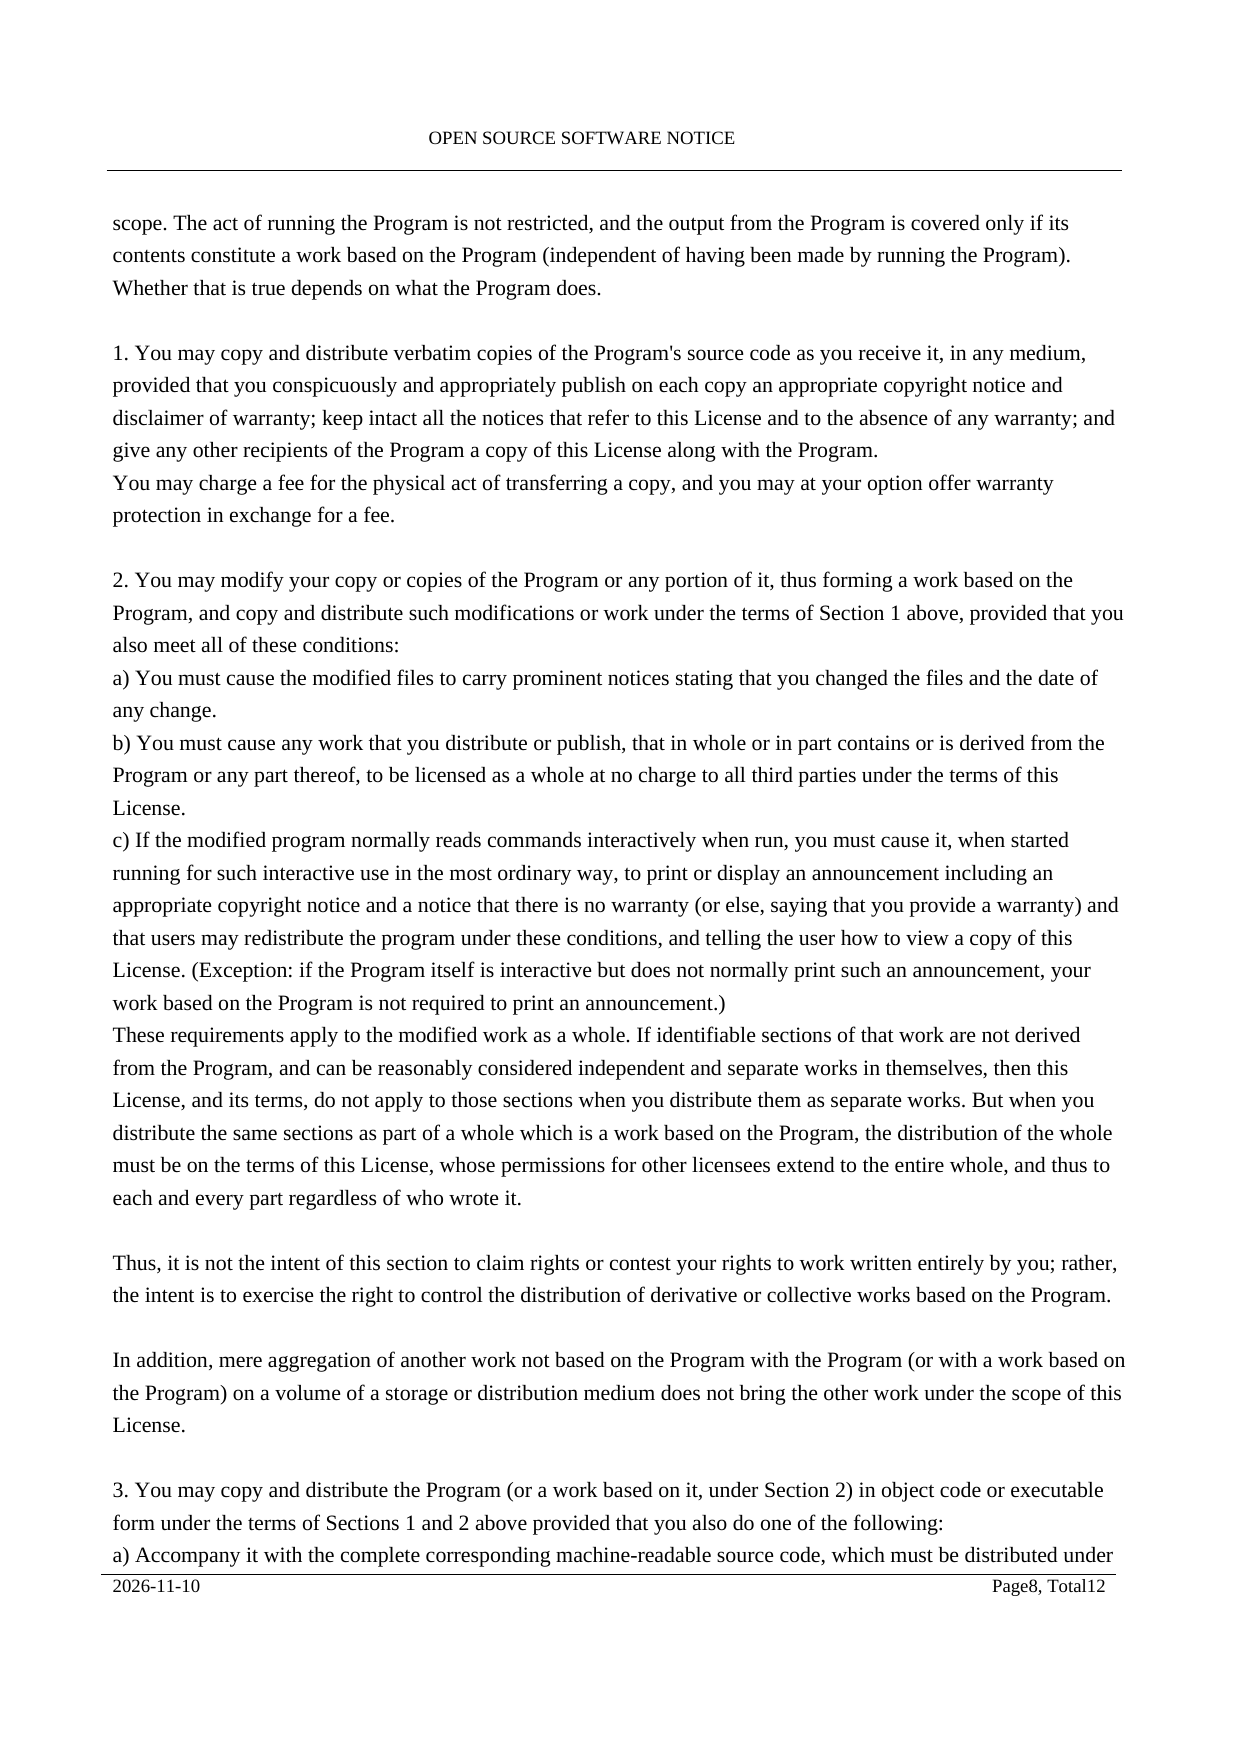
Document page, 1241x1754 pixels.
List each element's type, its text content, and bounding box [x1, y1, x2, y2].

text You may charge a fee for the physical act of transferring a copy, and you may at your option offer warranty protection in exchange for a fee. [112, 466, 1128, 531]
text c) If the modified program normally reads commands interactively when run, you must cause it, when started running for such interactive use in the most ordinary way, to print or display an announcement including an appropriate copyright notice and a notice that there is no warranty (or else, saying that you provide a warranty) and that users may redistribute the program under these conditions, and telling the user how to view a copy of this License. (Exception: if the Program itself is interactive but does not normally print such an announcement, your work based on the Program is not required to print an announcement.) [112, 824, 1128, 1019]
text 2. You may modify your copy or copies of the Program or any portion of it, thus forming a work based on the Program, and copy and distribute such modifications or work under the terms of Section 1 above, provided that you also meet all of these conditions: [112, 564, 1128, 661]
text 3. You may copy and distribute the Program (or a work based on it, under Section 2) in object code or executable form under the terms of Sections 1 and 2 above provided that you also do one of the following: [112, 1474, 1128, 1539]
text These requirements apply to the modified work as a whole. If identifiable sections of that work are not derived from the Program, and can be reasonably considered independent and separate works in themselves, then this License, and its terms, do not apply to those sections when you distribute them as separate works. But when you distribute the same sections as part of a whole which is a work based on the Program, the distribution of the whole must be on the terms of this License, whose permissions for other licensees extend to the entire whole, and thus to each and every part regardless of who wrote it. [112, 1019, 1128, 1214]
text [112, 1539, 1128, 1571]
text a) You must cause the modified files to carry prominent notices stating that you changed the files and the date of any change. [112, 661, 1128, 726]
text Thus, it is not the intent of this section to claim rights or contest your rights to work written entirely by you; rather, the intent is to exercise the right to control the distribution of derivative or collective works based on the Program. [112, 1246, 1128, 1311]
text b) You must cause any work that you distribute or publish, that in whole or in part contains or is derived from the Program or any part thereof, to be licensed as a whole at no charge to all third parties under the terms of this License. [112, 726, 1128, 824]
text In addition, mere aggregation of another work not based on the Program with the Program (or with a work based on the Program) on a volume of a storage or distribution medium does not bring the other work under the scope of this License. [112, 1344, 1128, 1441]
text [112, 206, 1128, 304]
text 1. You may copy and distribute verbatim copies of the Program's source code as you receive it, in any medium, provided that you conspicuously and appropriately publish on each copy an appropriate copyright notice and disclaimer of warranty; keep intact all the notices that refer to this License and to the absence of any warranty; and give any other recipients of the Program a copy of this License along with the Program. [112, 336, 1128, 466]
